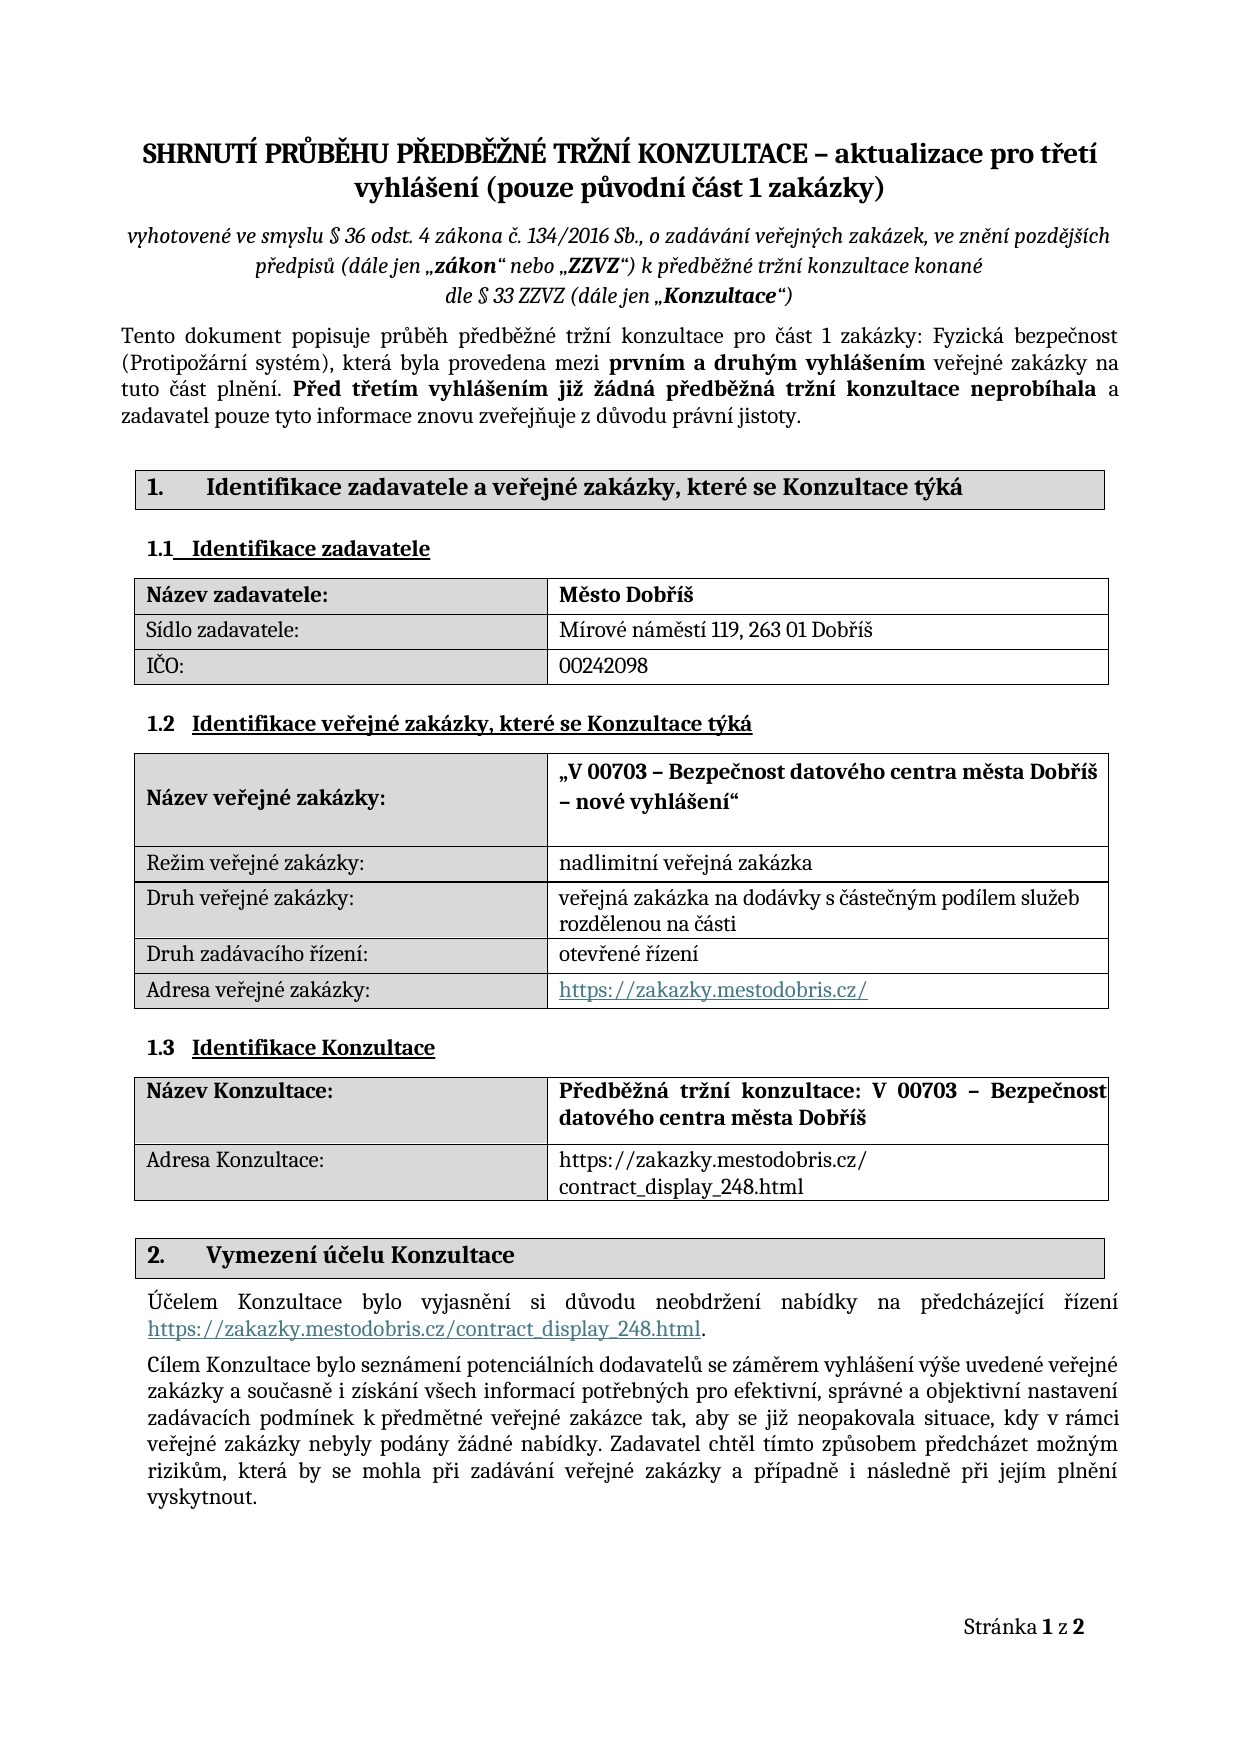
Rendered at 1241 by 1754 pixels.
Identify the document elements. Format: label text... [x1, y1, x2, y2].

text vyhotovené ve smyslu § 36 odst. 4 zákona č. 134/2016 Sb., o zadávání veřejných zakázek, ve znění pozdějších předpisů (dále jen „zákon“ nebo „ZZVZ“) k předběžné tržní konzultace konané [121, 223, 1119, 279]
table_cell Druh veřejné zakázky: [135, 883, 547, 937]
table_cell Adresa veřejné zakázky: [135, 974, 547, 1008]
text Cílem Konzultace bylo seznámení potenciálních dodavatelů se záměrem vyhlášení výše uvedené veřejné zakázky a současně i získání všech informací potřebných pro efektivní, správné a objektivní nastavení zadávacích podmínek k předmětné veřejné zakázce tak, aby se již neopakovala situace, kdy v rámci veřejné zakázky nebyly podány žádné nabídky. Zadavatel chtěl tímto způsobem předcházet možným rizikům, která by se mohla při zadávání veřejné zakázky a případně i následně při jejím plnění vyskytnout. [147, 1352, 1119, 1510]
table_cell IČO: [135, 650, 547, 684]
list Identifikace veřejné zakázky, které se Konzultace týká [147, 711, 1119, 737]
table_header Název zadavatele: [135, 579, 547, 614]
table_cell Druh zadávacího řízení: [135, 939, 547, 973]
table_cell https://zakazky.mestodobris.cz/contract_display_248.html [548, 1145, 1108, 1200]
table_header Předběžná tržní konzultace: V 00703 – Bezpečnost datového centra města Dobříš [548, 1078, 1108, 1143]
table_cell nadlimitní veřejná zakázka [548, 847, 1108, 881]
table_cell veřejná zakázka na dodávky s částečným podílem služeb rozdělenou na části [548, 883, 1108, 937]
table_header „V 00703 – Bezpečnost datového centra města Dobříš – nové vyhlášení“ [548, 754, 1108, 846]
list Identifikace Konzultace [147, 1035, 1119, 1061]
table_cell https://zakazky.mestodobris.cz/ [548, 974, 1108, 1008]
table_cell otevřené řízení [548, 939, 1108, 973]
text Účelem Konzultace bylo vyjasnění si důvodu neobdržení nabídky na předcházející řízení https://zakazky.mestodobris.cz/contract_display_248.html. [147, 1246, 1119, 1342]
table_cell Mírové náměstí 119, 263 01 Dobříš [548, 615, 1108, 649]
table_cell Sídlo zadavatele: [135, 615, 547, 649]
table_cell Režim veřejné zakázky: [135, 847, 547, 881]
list Identifikace zadavatele [147, 493, 1119, 562]
table_header Název Konzultace: [135, 1078, 547, 1143]
table_header Název veřejné zakázky: [135, 754, 547, 846]
text dle § 33 ZZVZ (dále jen „Konzultace“) [121, 283, 1119, 309]
table_cell 00242098 [548, 650, 1108, 684]
title SHRNUTÍ PRŮBĚHU PŘEDBĚŽNÉ TRŽNÍ KONZULTACE – aktualizace pro třetí vyhlášení (pouze původní část 1 zakázky) [121, 137, 1119, 204]
table_cell Adresa Konzultace: [135, 1145, 547, 1200]
text Tento dokument popisuje průběh předběžné tržní konzultace pro část 1 zakázky: Fyzická bezpečnost (Protipožární systém), která byla provedena mezi prvním a druhým vyhlášením veřejné zakázky na tuto část plnění. Před třetím vyhlášením již žádná předběžná tržní konzultace neprobíhala a zadavatel pouze tyto informace znovu zveřejňuje z důvodu právní jistoty. [121, 323, 1119, 429]
table_header Město Dobříš [548, 579, 1108, 614]
